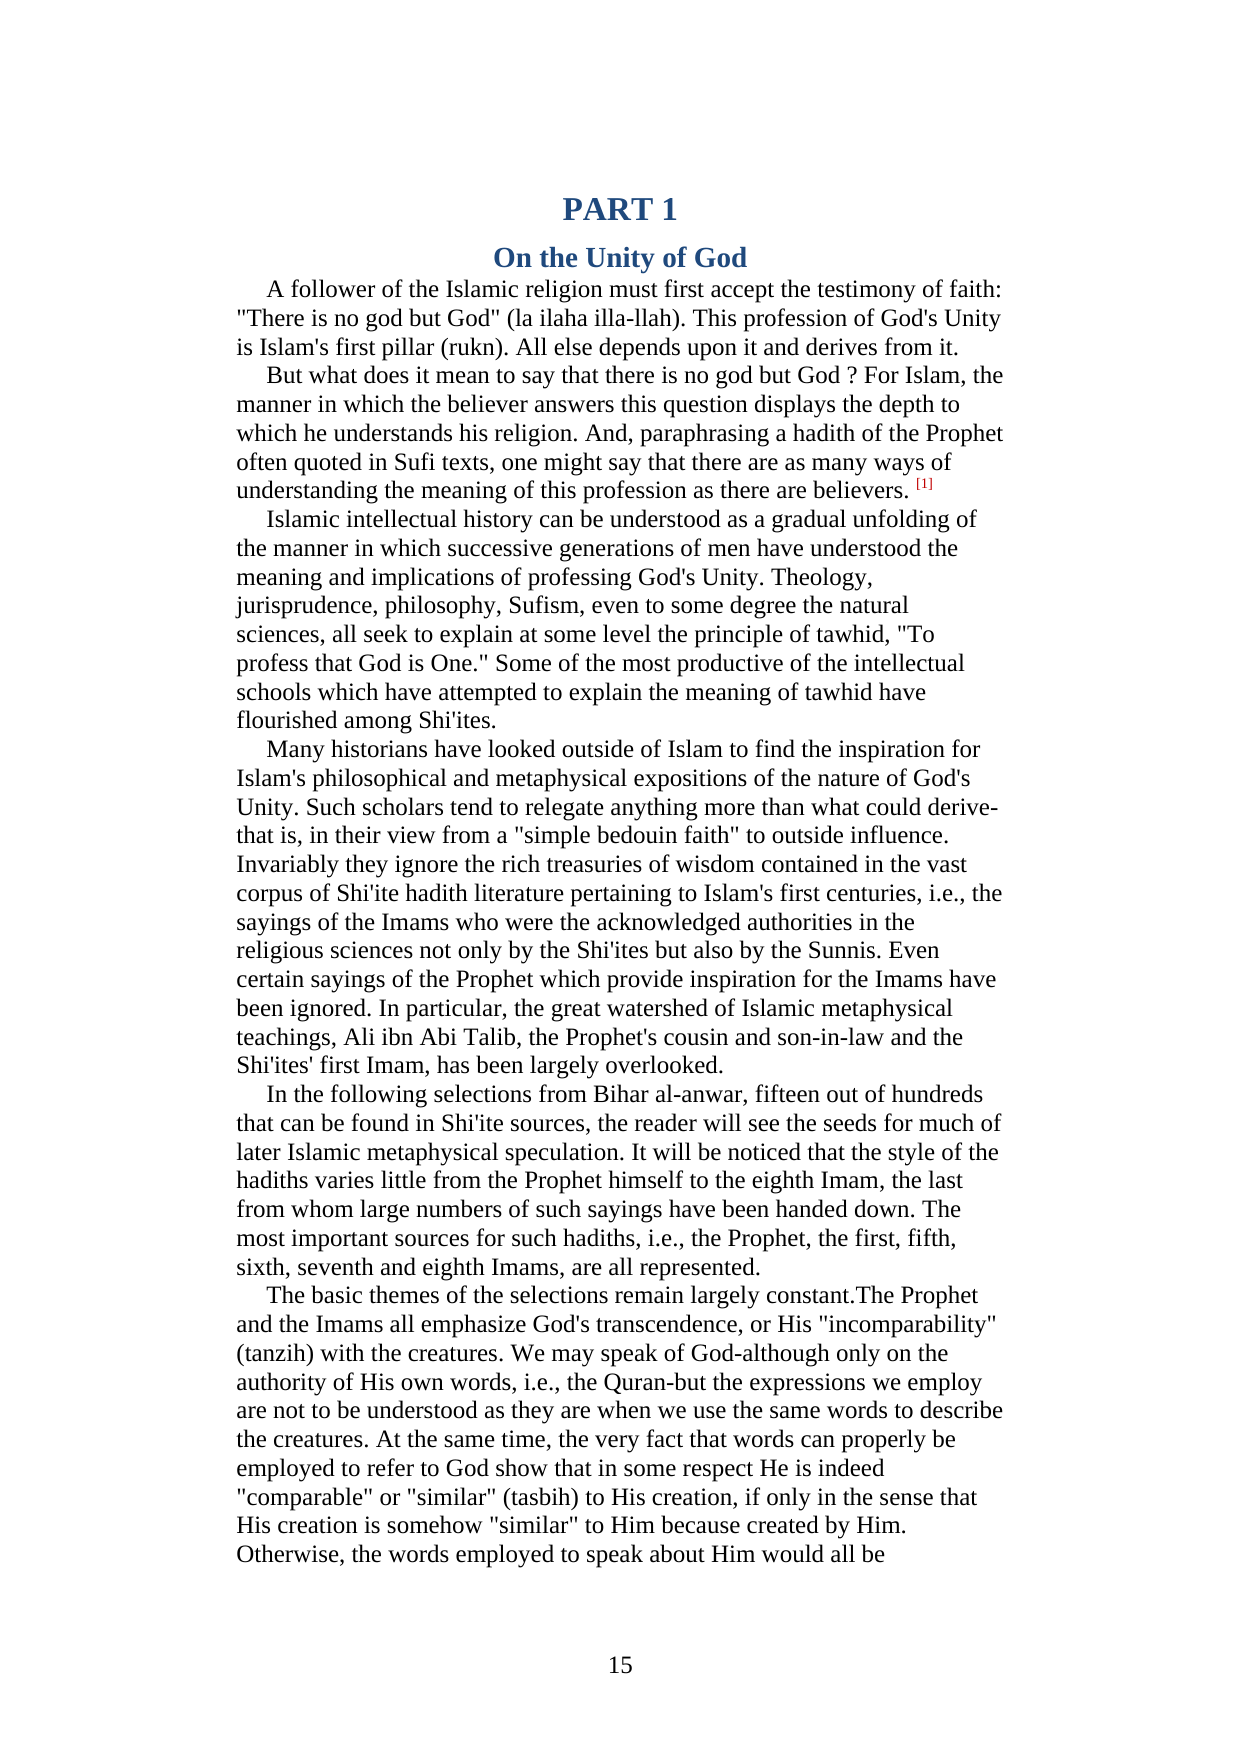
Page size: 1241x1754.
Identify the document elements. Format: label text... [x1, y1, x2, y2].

text Islamic intellectual history can be understood as a gradual unfolding of the manner in which successive generations of men have understood the meaning and implications of professing God's Unity. Theology, jurisprudence, philosophy, Sufism, even to some degree the natural sciences, all seek to explain at some level the principle of tawhid, "To profess that God is One." Some of the most productive of the intellectual schools which have attempted to explain the meaning of tawhid have flourished among Shi'ites. [236, 504, 1004, 734]
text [236, 1280, 1004, 1568]
text But what does it mean to say that there is no god but God ? For Islam, the manner in which the believer answers this question displays the depth to which he understands his religion. And, paraphrasing a hadith of the Prophet often quoted in Sufi texts, one might say that there are as many ways of understanding the meaning of this profession as there are believers. [1] [236, 360, 1004, 504]
text A follower of the Islamic religion must first accept the testimony of faith: "There is no god but God" (la ilaha illa-llah). This profession of God's Unity is Islam's first pillar (rukn). All else depends upon it and derives from it. [236, 274, 1004, 360]
subtitle PART 1 [236, 190, 1004, 228]
subtitle On the Unity of God [236, 241, 1004, 274]
text In the following selections from Bihar al-anwar, fifteen out of hundreds that can be found in Shi'ite sources, the reader will see the seeds for much of later Islamic metaphysical speculation. It will be noticed that the style of the hadiths varies little from the Prophet himself to the eighth Imam, the last from whom large numbers of such sayings have been handed down. The most important sources for such hadiths, i.e., the Prophet, the first, fifth, sixth, seventh and eighth Imams, are all represented. [236, 1079, 1004, 1280]
text Many historians have looked outside of Islam to find the inspiration for Islam's philosophical and metaphysical expositions of the nature of God's Unity. Such scholars tend to relegate anything more than what could derive-that is, in their view from a "simple bedouin faith" to outside influence. Invariably they ignore the rich treasuries of wisdom contained in the vast corpus of Shi'ite hadith literature pertaining to Islam's first centuries, i.e., the sayings of the Imams who were the acknowledged authorities in the religious sciences not only by the Shi'ites but also by the Sunnis. Even certain sayings of the Prophet which provide inspiration for the Imams have been ignored. In particular, the great watershed of Islamic metaphysical teachings, Ali ibn Abi Talib, the Prophet's cousin and son-in-law and the Shi'ites' first Imam, has been largely overlooked. [236, 734, 1004, 1079]
